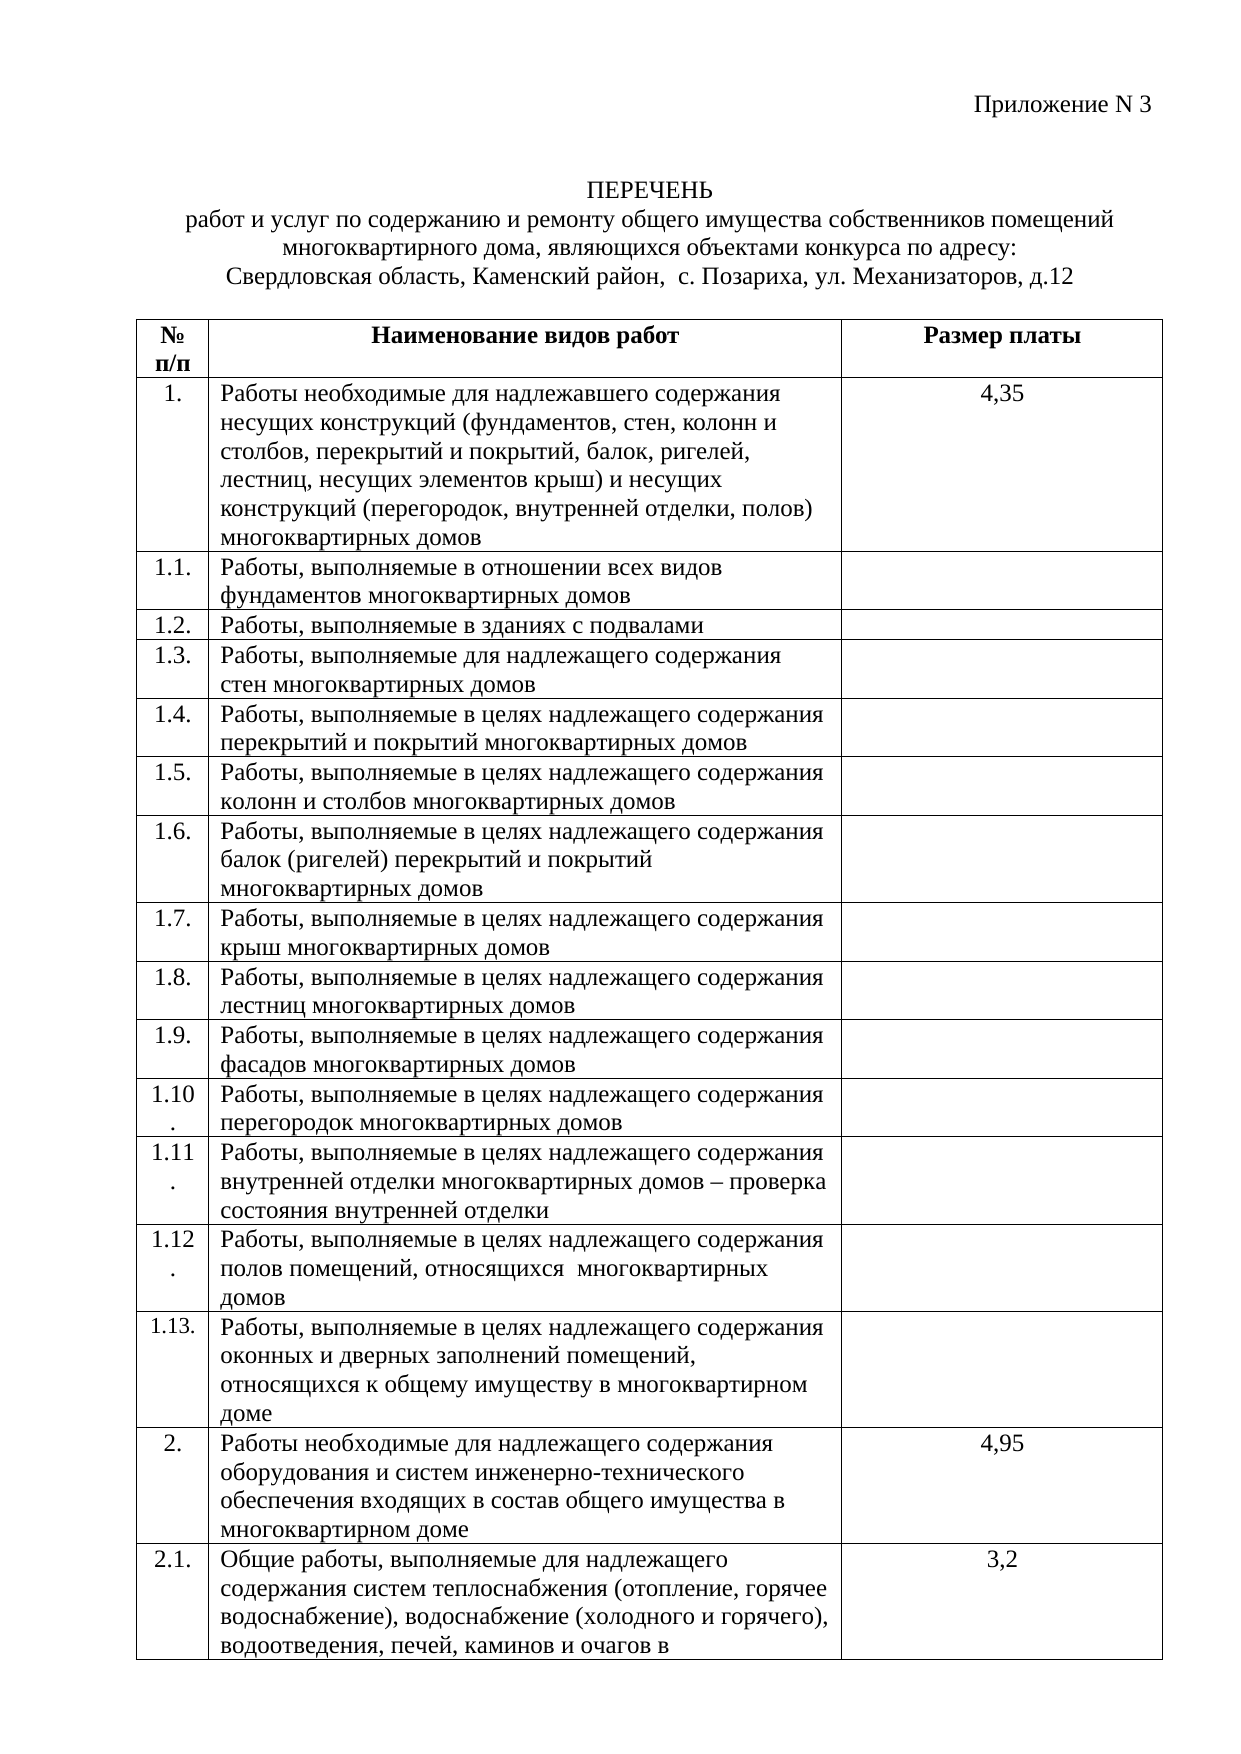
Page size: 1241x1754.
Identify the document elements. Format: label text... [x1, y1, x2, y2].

table_header Размер платы [842, 320, 1162, 377]
table_cell 4,35 [842, 378, 1162, 551]
table_header № п/п [137, 320, 208, 377]
table_cell [842, 640, 1162, 698]
table_cell 1.4. [137, 699, 208, 756]
table_cell 1.12. [137, 1225, 208, 1311]
table_cell Работы, выполняемые в целях надлежащего содержания лестниц многоквартирных домов [209, 962, 841, 1019]
table_cell [842, 699, 1162, 756]
table_cell 1.7. [137, 903, 208, 961]
table_cell Работы, выполняемые в целях надлежащего содержания балок (ригелей) перекрытий и покрытий многоквартирных домов [209, 816, 841, 902]
table_cell Работы, выполняемые в целях надлежащего содержания внутренней отделки многоквартирных домов – проверка состояния внутренней отделки [209, 1137, 841, 1223]
table_cell Работы необходимые для надлежавшего содержания несущих конструкций (фундаментов, стен, колонн и столбов, перекрытий и покрытий, балок, ригелей, лестниц, несущих элементов крыш) и несущих конструкций (перегородок, внутренней отделки, полов) многоквартирных домов [209, 378, 841, 551]
table_cell 3,2 [842, 1544, 1162, 1659]
table_cell Работы, выполняемые для надлежащего содержания стен многоквартирных домов [209, 640, 841, 698]
table_cell 4,95 [842, 1428, 1162, 1543]
table_cell 1.1. [137, 552, 208, 609]
table_cell [842, 1079, 1162, 1136]
text Приложение N 3 [148, 89, 1152, 117]
table_cell Работы, выполняемые в целях надлежащего содержания крыш многоквартирных домов [209, 903, 841, 961]
table_cell 1.2. [137, 610, 208, 639]
table_cell [842, 610, 1162, 639]
table_cell 2.1. [137, 1544, 208, 1659]
table_cell Работы, выполняемые в целях надлежащего содержания полов помещений, относящихся многоквартирных домов [209, 1225, 841, 1311]
table_cell 1.5. [137, 757, 208, 815]
table_cell 1. [137, 378, 208, 551]
table_cell Работы необходимые для надлежащего содержания оборудования и систем инженерно-технического обеспечения входящих в состав общего имущества в многоквартирном доме [209, 1428, 841, 1543]
table_cell 1.11. [137, 1137, 208, 1223]
text работ и услуг по содержанию и ремонту общего имущества собственников помещений многоквартирного дома, являющихся объектами конкурса по адресу: [148, 204, 1152, 261]
table_cell 1.6. [137, 816, 208, 902]
table_cell 1.10. [137, 1079, 208, 1136]
table_cell [842, 1020, 1162, 1078]
table_cell [842, 962, 1162, 1019]
table_cell 1.3. [137, 640, 208, 698]
table_cell Работы, выполняемые в целях надлежащего содержания фасадов многоквартирных домов [209, 1020, 841, 1078]
table_cell Работы, выполняемые в зданиях с подвалами [209, 610, 841, 639]
table_cell [842, 816, 1162, 902]
table_cell Работы, выполняемые в целях надлежащего содержания оконных и дверных заполнений помещений, относящихся к общему имуществу в многоквартирном доме [209, 1312, 841, 1427]
table_cell 1.13. [137, 1312, 208, 1427]
list Свердловская область, Каменский район, с. Позариха, ул. Механизаторов, д.12 [148, 261, 1152, 290]
table_cell [842, 757, 1162, 815]
text ПЕРЕЧЕНЬ [148, 175, 1152, 204]
table_cell [842, 903, 1162, 961]
table_cell [842, 552, 1162, 609]
table_cell 1.9. [137, 1020, 208, 1078]
table_header Наименование видов работ [209, 320, 841, 377]
table_cell [842, 1137, 1162, 1223]
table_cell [209, 1544, 841, 1659]
table_cell Работы, выполняемые в целях надлежащего содержания перекрытий и покрытий многоквартирных домов [209, 699, 841, 756]
table_cell 1.8. [137, 962, 208, 1019]
table_cell 2. [137, 1428, 208, 1543]
table_cell [842, 1312, 1162, 1427]
table_cell Работы, выполняемые в целях надлежащего содержания перегородок многоквартирных домов [209, 1079, 841, 1136]
table_cell [842, 1225, 1162, 1311]
table_cell Работы, выполняемые в отношении всех видов фундаментов многоквартирных домов [209, 552, 841, 609]
table_cell Работы, выполняемые в целях надлежащего содержания колонн и столбов многоквартирных домов [209, 757, 841, 815]
